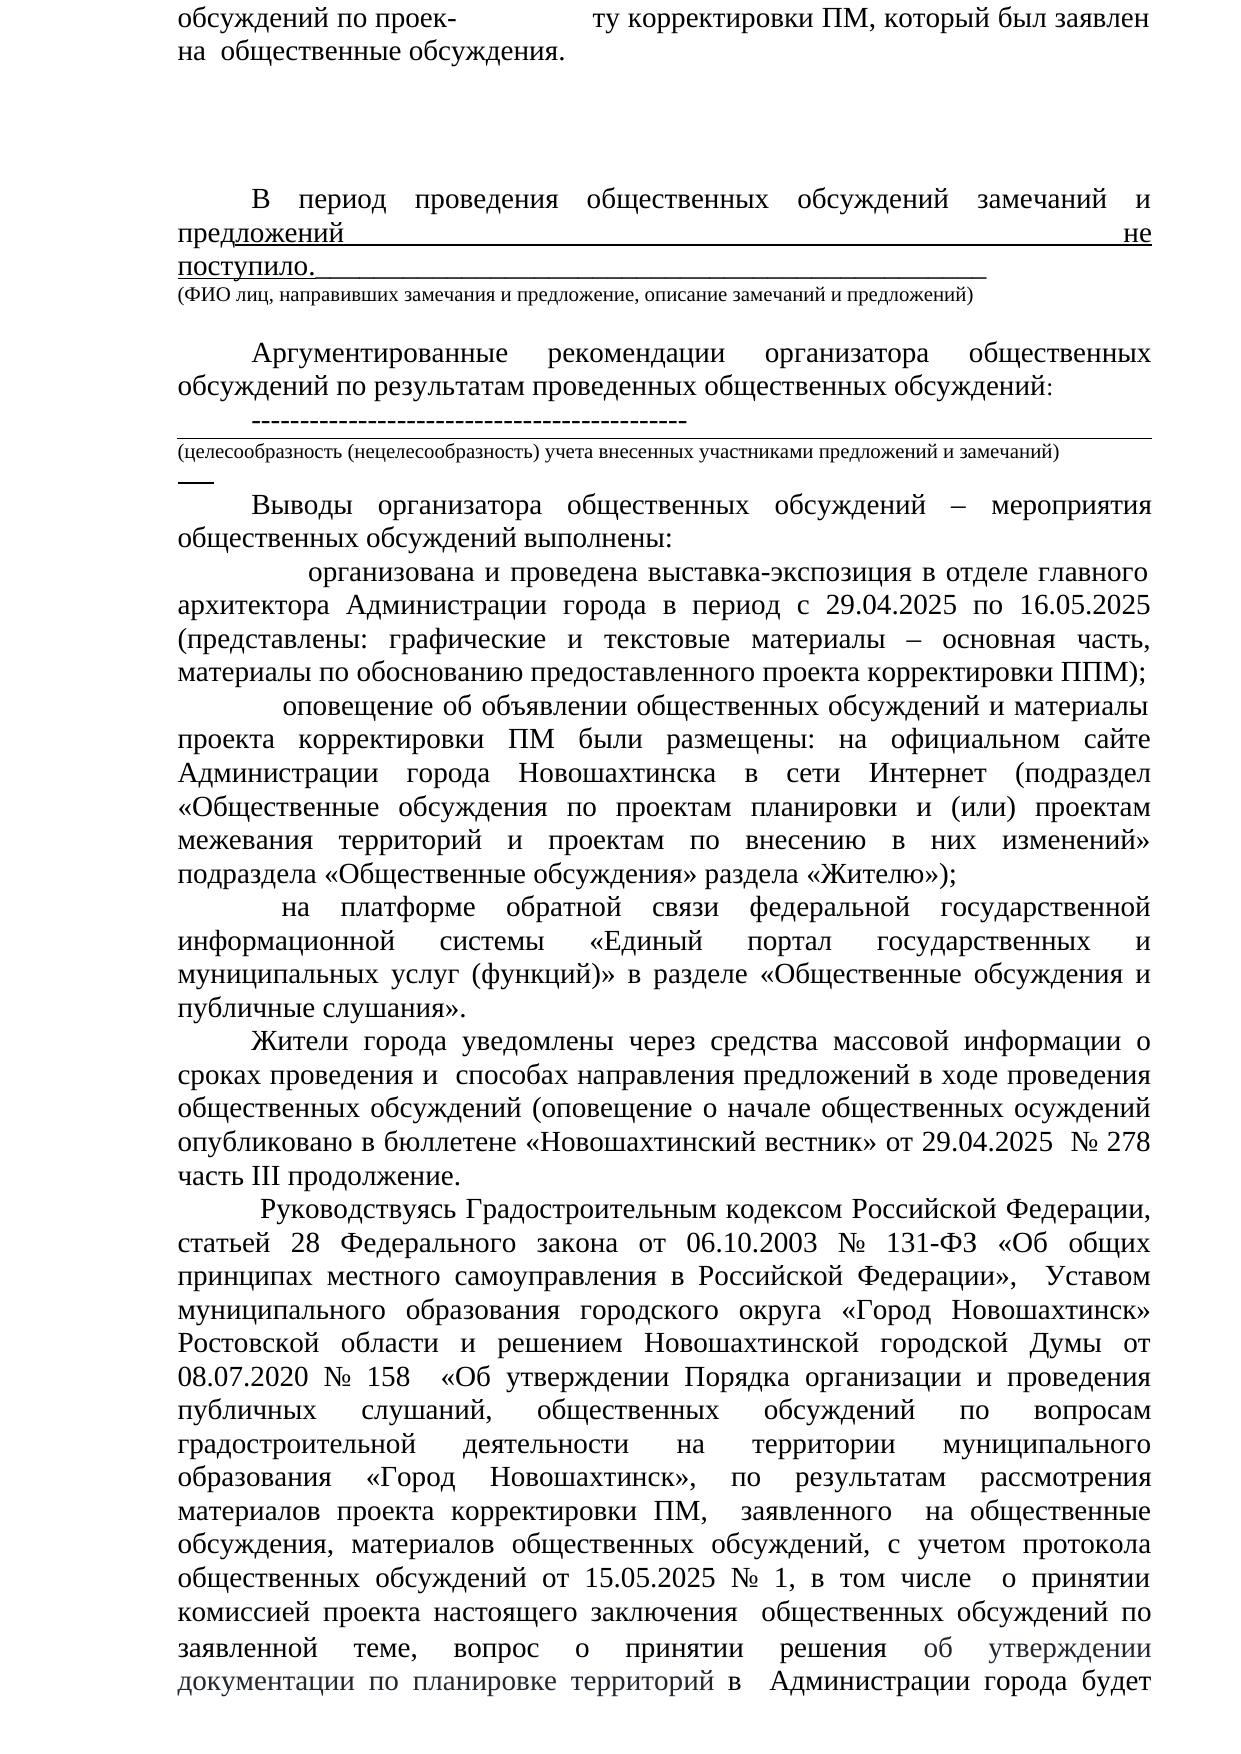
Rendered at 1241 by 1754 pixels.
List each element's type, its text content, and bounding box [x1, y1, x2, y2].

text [177, 1191, 1152, 1698]
text оповещение об объявлении общественных обсуждений и материалы проекта корректировки ПМ были размещены: на официальном сайте Администрации города Новошахтинска в сети Интернет (подраздел «Общественные обсуждения по проектам планировки и (или) проектам межевания территорий и проектам по внесению в них изменений» подраздела «Общественные обсуждения» раздела «Жителю»); [88, 688, 1152, 889]
text организована и проведена выставка-экспозиция в отделе главного архитектора Администрации города в период с 29.04.2025 по 16.05.2025 (представлены: графические и текстовые материалы – основная часть, материалы по обоснованию предоставленного проекта корректировки ППМ); [88, 554, 1152, 688]
text В период проведения общественных обсуждений замечаний и предложений не поступило.______________________________________________ [177, 181, 1152, 282]
text Жители города уведомлены через средства массовой информации о сроках проведения и способах направления предложений в ходе проведения общественных обсуждений (оповещение о начале общественных осуждений опубликовано в бюллетене «Новошахтинский вестник» от 29.04.2025 № 278 часть III продолжение. [177, 1023, 1152, 1191]
text Аргументированные рекомендации организатора общественных обсуждений по результатам проведенных общественных обсуждений: [177, 335, 1152, 402]
text (целесообразность (нецелесообразность) учета внесенных участниками предложений и замечаний) [177, 439, 1152, 463]
text (ФИО лиц, направивших замечания и предложение, описание замечаний и предложений) [177, 282, 1152, 306]
text на платформе обратной связи федеральной государственной информационной системы «Единый портал государственных и муниципальных услуг (функций)» в разделе «Общественные обсуждения и публичные слушания». [177, 889, 1152, 1023]
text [177, 0, 1152, 67]
text Выводы организатора общественных обсуждений – мероприятия общественных обсуждений выполнены: [177, 487, 1152, 554]
text --------------------------------------------- [177, 402, 1152, 438]
